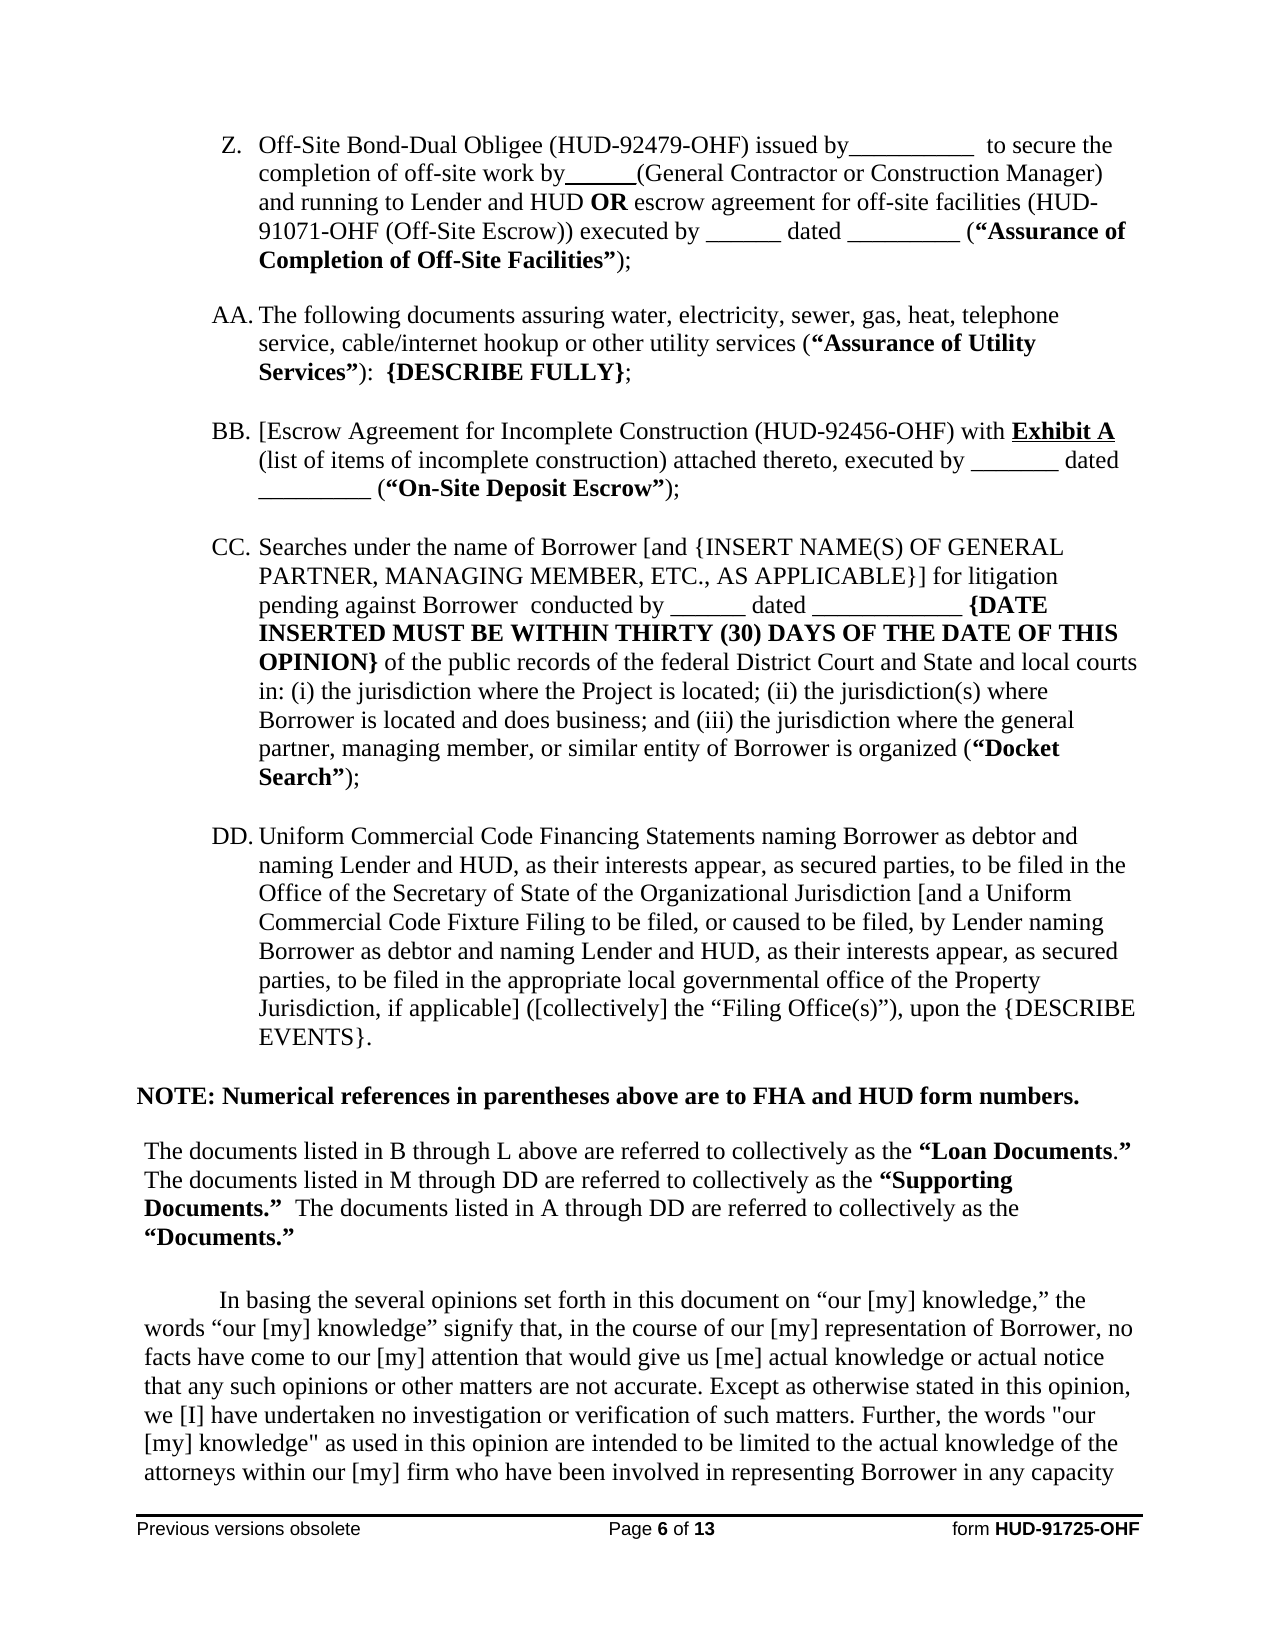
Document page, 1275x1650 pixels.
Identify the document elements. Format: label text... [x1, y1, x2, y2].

list Searches under the name of Borrower [and {INSERT NAME(S) OF GENERAL PARTNER, MANAGING MEMBER, ETC., AS APPLICABLE}] for litigation pending against Borrower conducted by ______ dated ____________ {DATE INSERTED MUST BE WITHIN THIRTY (30) DAYS OF THE DATE OF THIS OPINION} of the public records of the federal District Court and State and local courts in: (i) the jurisdiction where the Project is located; (ii) the jurisdiction(s) where Borrower is located and does business; and (iii) the jurisdiction where the general partner, managing member, or similar entity of Borrower is organized (“Docket Search”); [211, 532, 1139, 791]
text NOTE: Numerical references in parentheses above are to FHA and HUD form numbers. [136, 1081, 1143, 1110]
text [144, 1285, 1139, 1486]
list Off-Site Bond-Dual Obligee (HUD-92479-OHF) issued by__________ to secure the completion of off-site work by ____(General Contractor or Construction Manager) and running to Lender and HUD OR escrow agreement for off-site facilities (HUD-91071-OHF (Off-Site Escrow)) executed by ______ dated _________ (“Assurance of Completion of Off-Site Facilities”); [221, 130, 1139, 273]
text The documents listed in B through L above are referred to collectively as the “Loan Documents.” The documents listed in M through DD are referred to collectively as the “Supporting Documents.” The documents listed in A through DD are referred to collectively as the “Documents.” [144, 1136, 1139, 1251]
list [Escrow Agreement for Incomplete Construction (HUD-92456-OHF) with Exhibit A (list of items of incomplete construction) attached thereto, executed by _______ dated _________ (“On-Site Deposit Escrow”); [211, 416, 1139, 502]
list The following documents assuring water, electricity, sewer, gas, heat, telephone service, cable/internet hookup or other utility services (“Assurance of Utility Services”): {DESCRIBE FULLY}; [211, 300, 1139, 386]
list Uniform Commercial Code Financing Statements naming Borrower as debtor and naming Lender and HUD, as their interests appear, as secured parties, to be filed in the Office of the Secretary of State of the Organizational Jurisdiction [and a Uniform Commercial Code Fixture Filing to be filed, or caused to be filed, by Lender naming Borrower as debtor and naming Lender and HUD, as their interests appear, as secured parties, to be filed in the appropriate local governmental office of the Property Jurisdiction, if applicable] ([collectively] the “Filing Office(s)”), upon the {DESCRIBE EVENTS}. [211, 821, 1139, 1051]
